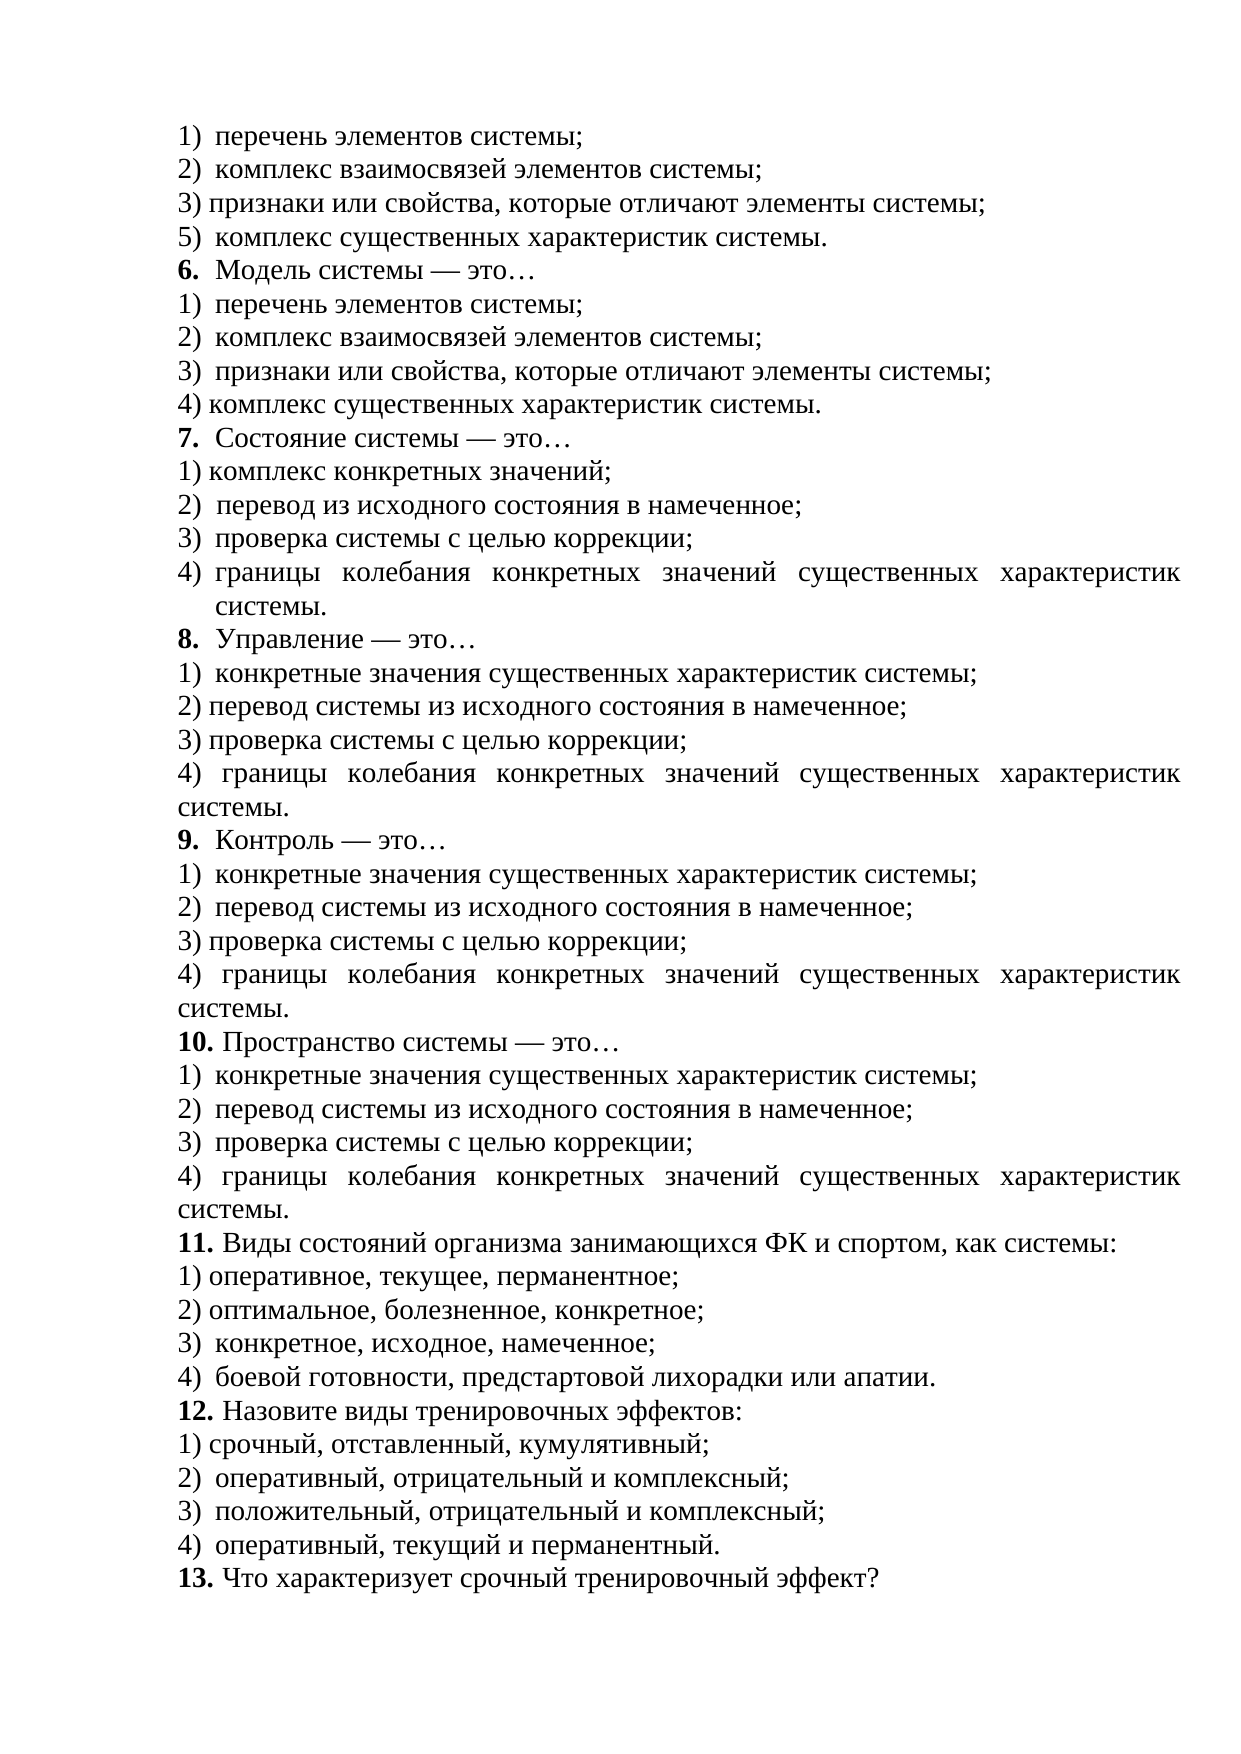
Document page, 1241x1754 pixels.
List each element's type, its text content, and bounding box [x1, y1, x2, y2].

list проверка системы с целью коррекции; [177, 521, 1181, 554]
list Состояние системы — это… [177, 420, 1181, 453]
list конкретные значения существенных характеристик системы; [177, 1057, 1181, 1091]
list перечень элементов системы; [177, 118, 1181, 152]
list комплекс взаимосвязей элементов системы; [177, 152, 1181, 185]
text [177, 185, 1181, 219]
list положительный, отрицательный и комплексный; [177, 1493, 1181, 1527]
text 2) перевод из исходного состояния в намеченное; [177, 487, 1181, 521]
list Модель системы — это… [177, 252, 1181, 286]
list перечень элементов системы; [177, 286, 1181, 319]
list конкретное, исходное, намеченное; [177, 1326, 1181, 1359]
text 4) комплекс существенных характеристик системы. [177, 386, 1181, 420]
list признаки или свойства, которые отличают элементы системы; [177, 353, 1181, 386]
list Виды состояний организма занимающихся ФК и спортом, как системы: [177, 1225, 1181, 1258]
list оперативный, отрицательный и комплексный; [177, 1460, 1181, 1493]
text 2) перевод системы из исходного состояния в намеченное; [177, 688, 1181, 722]
text 4) границы колебания конкретных значений существенных характеристик системы. [177, 1158, 1181, 1225]
text 1) комплекс конкретных значений; [177, 453, 1181, 487]
list Контроль — это… [177, 822, 1181, 856]
list конкретные значения существенных характеристик системы; [177, 655, 1181, 688]
text 2) оптимальное, болезненное, конкретное; [177, 1292, 1181, 1326]
list конкретные значения существенных характеристик системы; [177, 856, 1181, 889]
text 4) границы колебания конкретных значений существенных характеристик системы. [177, 755, 1181, 822]
list перевод системы из исходного состояния в намеченное; [177, 1091, 1181, 1124]
list Что характеризует срочный тренировочный эффект? [177, 1560, 1181, 1594]
text 4) границы колебания конкретных значений существенных характеристик системы. [177, 957, 1181, 1024]
text 3) проверка системы с целью коррекции; [177, 722, 1181, 755]
list комплекс существенных характеристик системы. [177, 219, 1181, 252]
list Назовите виды тренировочных эффектов: [177, 1393, 1181, 1426]
text 1) срочный, отставленный, кумулятивный; [177, 1426, 1181, 1460]
list Управление — это… [177, 621, 1181, 655]
list боевой готовности, предстартовой лихорадки или апатии. [177, 1359, 1181, 1393]
list Пространство системы — это… [177, 1024, 1181, 1057]
text 3) проверка системы с целью коррекции; [177, 923, 1181, 957]
list оперативный, текущий и перманентный. [177, 1527, 1181, 1560]
list проверка системы с целью коррекции; [177, 1124, 1181, 1158]
list границы колебания конкретных значений существенных характеристик системы. [177, 554, 1181, 621]
text 1) оперативное, текущее, перманентное; [177, 1258, 1181, 1292]
list комплекс взаимосвязей элементов системы; [177, 319, 1181, 353]
list перевод системы из исходного состояния в намеченное; [177, 889, 1181, 923]
